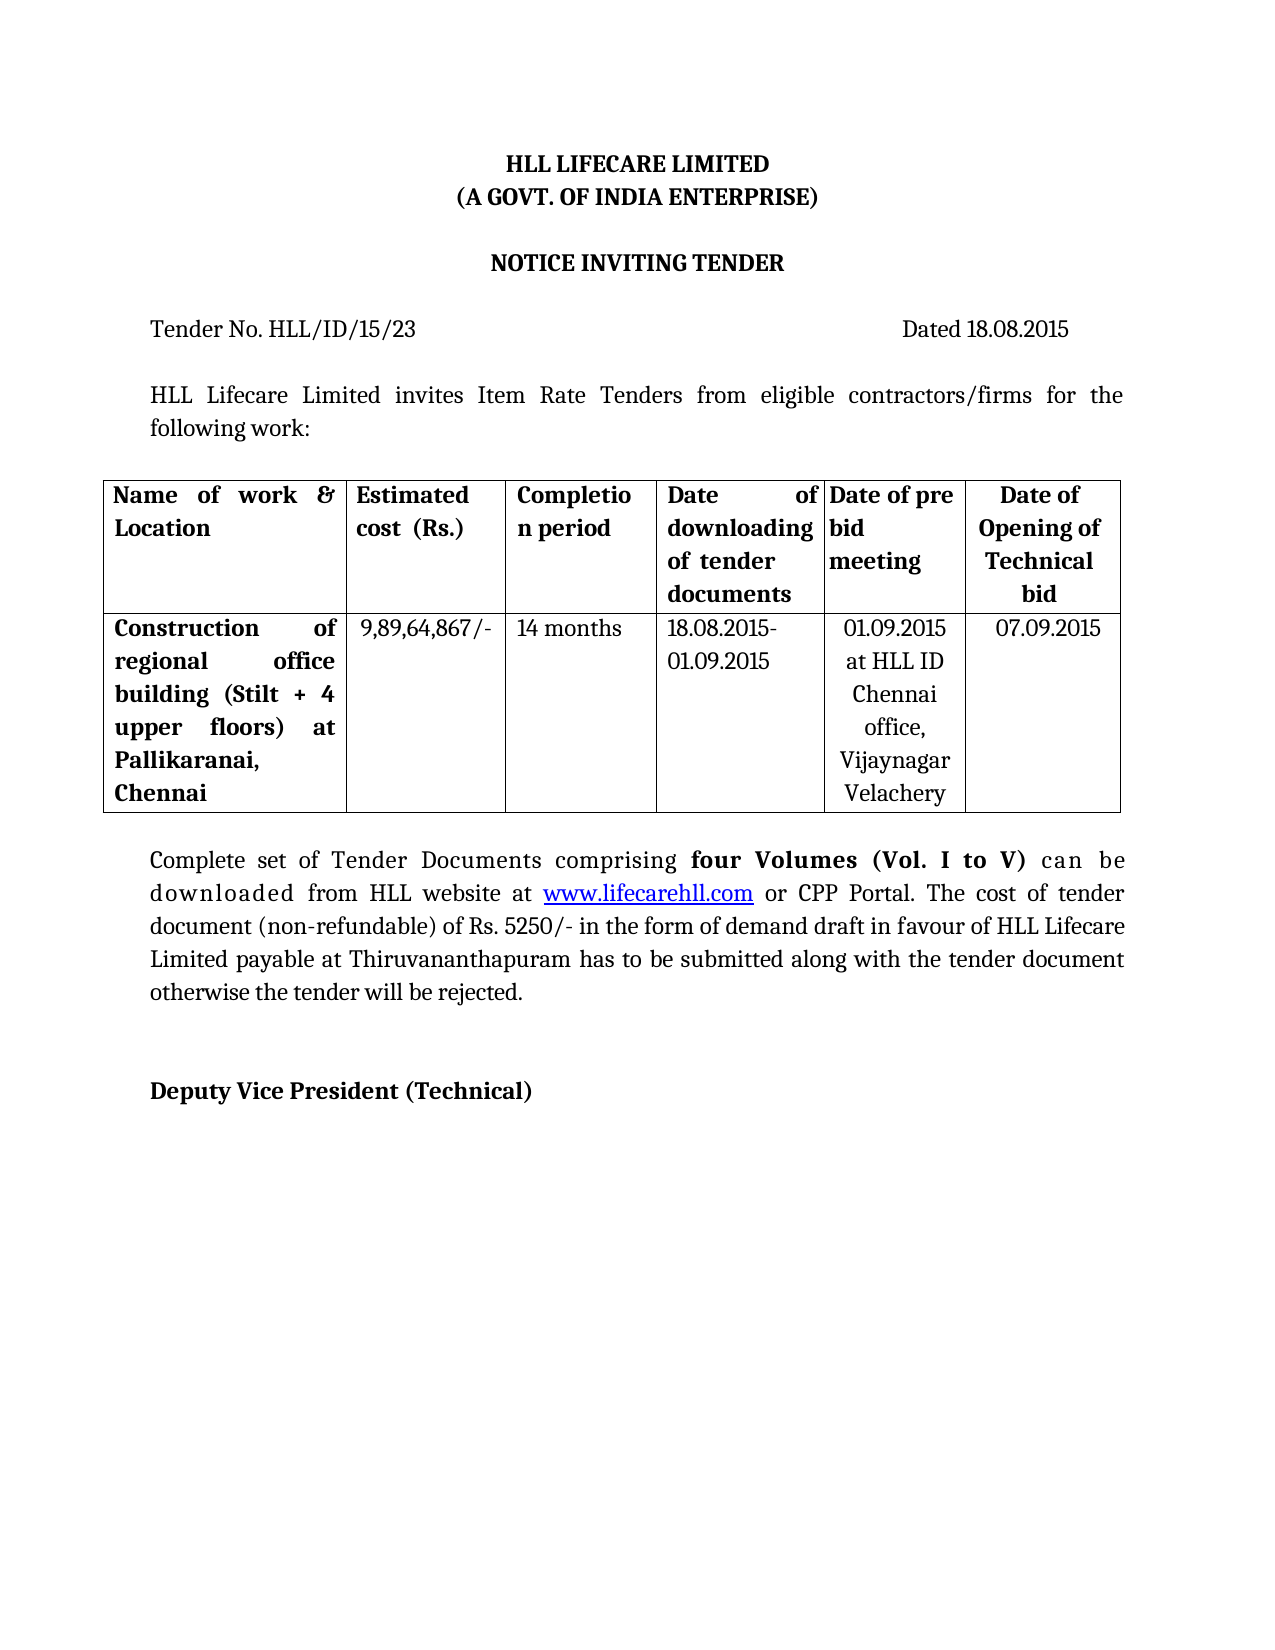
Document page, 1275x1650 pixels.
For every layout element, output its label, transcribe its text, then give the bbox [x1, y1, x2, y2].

text Complete set of Tender Documents comprising four Volumes (Vol. I to V) can be downloaded from HLL website at www.lifecarehll.com or CPP Portal. The cost of tender document (non-refundable) of Rs. 5250/- in the form of demand draft in favour of HLL Lifecare Limited payable at Thiruvananthapuram has to be submitted along with the tender document otherwise the tender will be rejected. [150, 846, 1125, 1007]
text Deputy Vice President (Technical) [150, 1077, 1125, 1106]
table_header Date of Opening of Technical bid [966, 481, 1120, 613]
table_header Date of pre bid meeting [825, 481, 965, 613]
table_cell 14 months [506, 614, 656, 812]
table_header Date of downloading of tender documents [657, 481, 824, 613]
table_cell 01.09.2015 at HLL ID Chennai office, Vijaynagar Velachery [825, 614, 965, 812]
text (A GOVT. OF INDIA ENTERPRISE) [150, 183, 1125, 212]
table_cell 07.09.2015 [966, 614, 1120, 812]
table_header Name of work & Location [104, 481, 346, 613]
table_cell 18.08.2015-01.09.2015 [657, 614, 824, 812]
text NOTICE INVITING TENDER [150, 249, 1125, 278]
table_header Estimated cost (Rs.) [347, 481, 505, 613]
text Tender No. HLL/ID/15/23 Dated 18.08.2015 [150, 315, 1125, 344]
table_cell 9,89,64,867/- [347, 614, 505, 812]
text HLL LIFECARE LIMITED [150, 150, 1125, 179]
table_cell Construction of regional office building (Stilt + 4 upper floors) at Pallikaranai, Chennai [104, 614, 346, 812]
text HLL Lifecare Limited invites Item Rate Tenders from eligible contractors/firms for the following work: [150, 381, 1125, 443]
table_header Completion period [506, 481, 656, 613]
